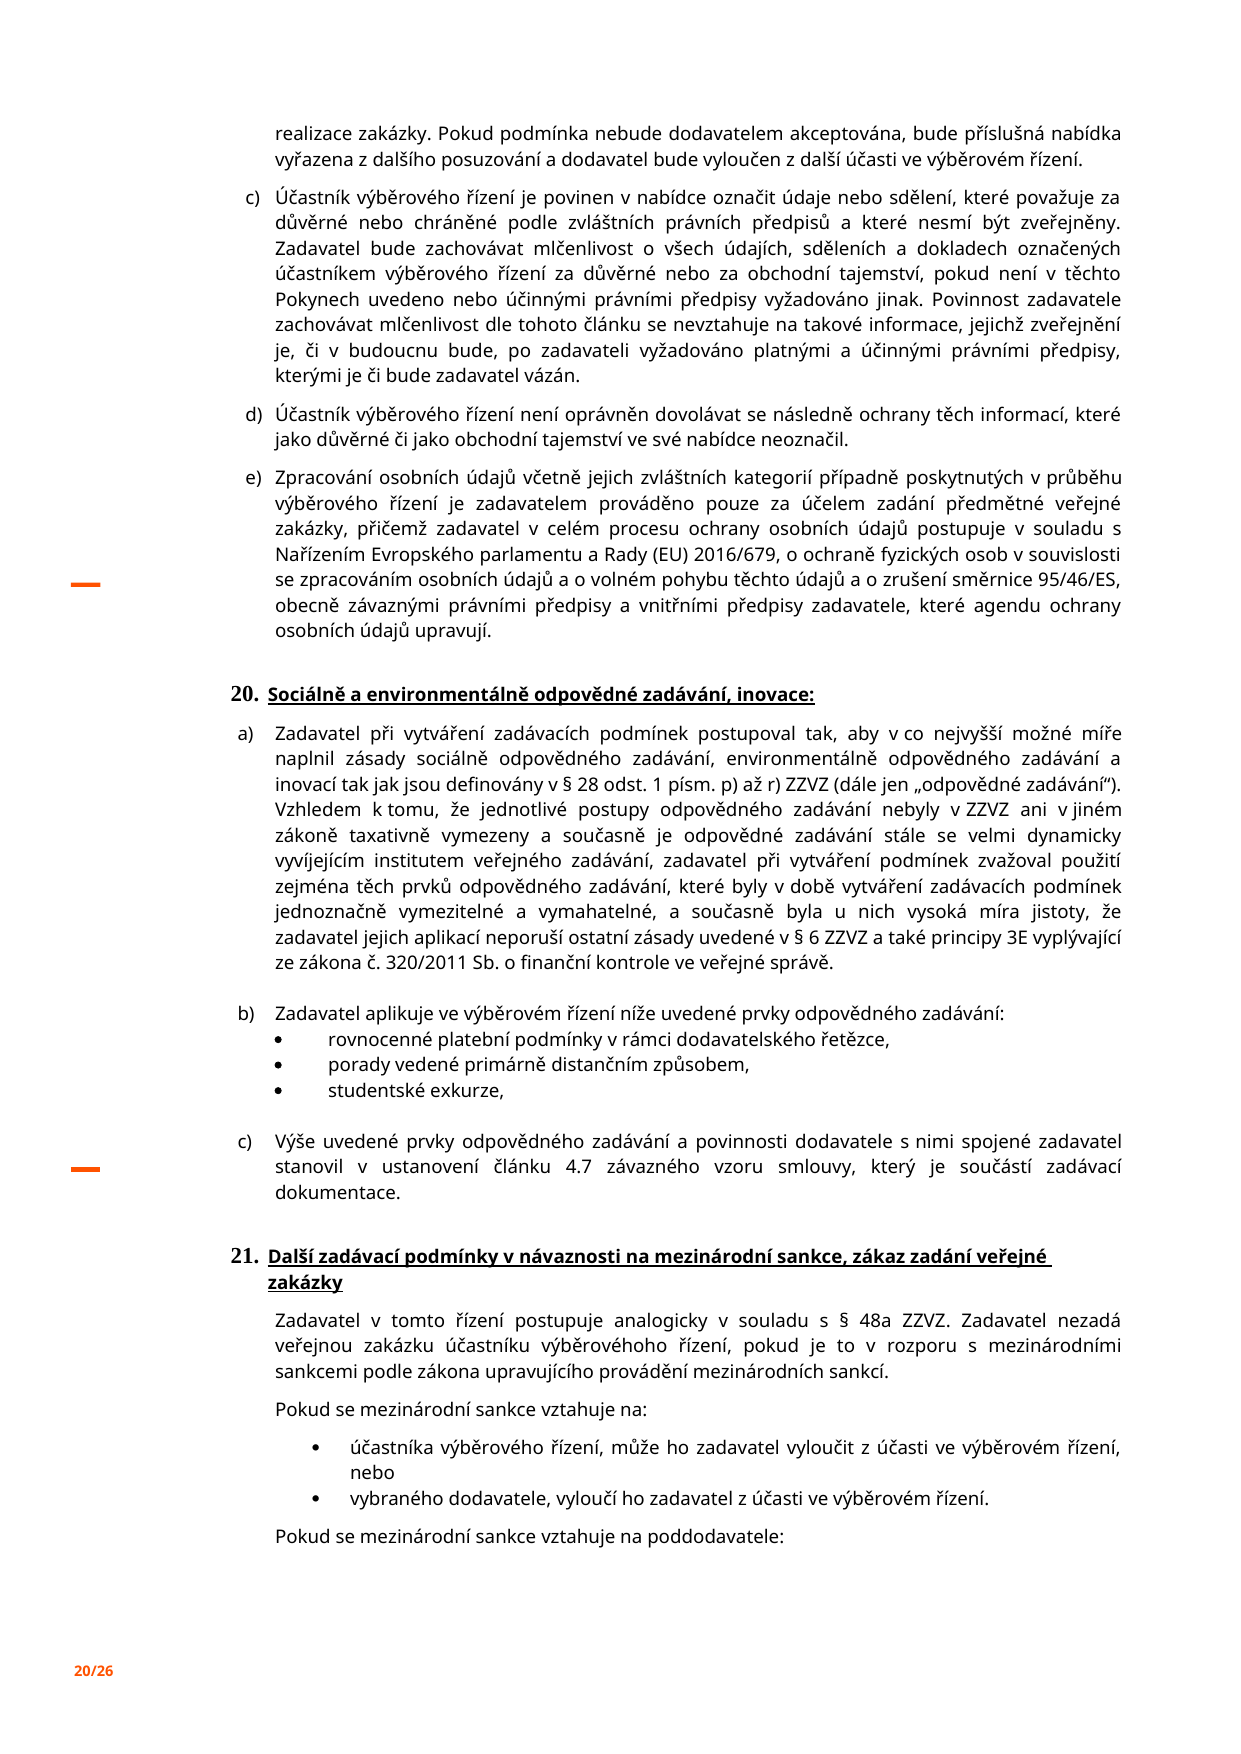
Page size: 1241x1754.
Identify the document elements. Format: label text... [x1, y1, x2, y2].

text Pokud se mezinárodní sankce vztahuje na: [275, 1396, 1122, 1422]
text Pokud se mezinárodní sankce vztahuje na poddodavatele: [275, 1523, 1122, 1549]
text Zadavatel v tomto řízení postupuje analogicky v souladu s § 48a ZZVZ. Zadavatel nezadá veřejnou zakázku účastníku výběrovéhoho řízení, pokud je to v rozporu s mezinárodními sankcemi podle zákona upravujícího provádění mezinárodních sankcí. [275, 1307, 1122, 1383]
list vybraného dodavatele, vyloučí ho zadavatel z účasti ve výběrovém řízení. [312, 1485, 1122, 1511]
list Zpracování osobních údajů včetně jejich zvláštních kategorií případně poskytnutých v průběhu výběrového řízení je zadavatelem prováděno pouze za účelem zadání předmětné veřejné zakázky, přičemž zadavatel v celém procesu ochrany osobních údajů postupuje v souladu s Nařízením Evropského parlamentu a Rady (EU) 2016/679, o ochraně fyzických osob v souvislosti se zpracováním osobních údajů a o volném pohybu těchto údajů a o zrušení směrnice 95/46/ES, obecně závaznými právními předpisy a vnitřními předpisy zadavatele, které agendu ochrany osobních údajů upravují. [245, 464, 1122, 643]
list Zadavatel při vytváření zadávacích podmínek postupoval tak, aby v co nejvyšší možné míře naplnil zásady sociálně odpovědného zadávání, environmentálně odpovědného zadávání a inovací tak jak jsou definovány v § 28 odst. 1 písm. p) až r) ZZVZ (dále jen „odpovědné zadávání“). Vzhledem k tomu, že jednotlivé postupy odpovědného zadávání nebyly v ZZVZ ani v jiném zákoně taxativně vymezeny a současně je odpovědné zadávání stále se velmi dynamicky vyvíjejícím institutem veřejného zadávání, zadavatel při vytváření podmínek zvažoval použití zejména těch prvků odpovědného zadávání, které byly v době vytváření zadávacích podmínek jednoznačně vymezitelné a vymahatelné, a současně byla u nich vysoká míra jistoty, že zadavatel jejich aplikací neporuší ostatní zásady uvedené v § 6 ZZVZ a také principy 3E vyplývající ze zákona č. 320/2011 Sb. o finanční kontrole ve veřejné správě. [237, 720, 1122, 975]
list Účastník výběrového řízení není oprávněn dovolávat se následně ochrany těch informací, které jako důvěrné či jako obchodní tajemství ve své nabídce neoznačil. [245, 401, 1122, 452]
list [245, 121, 1122, 172]
list Účastník výběrového řízení je povinen v nabídce označit údaje nebo sdělení, které považuje za důvěrné nebo chráněné podle zvláštních právních předpisů a které nesmí být zveřejněny. Zadavatel bude zachovávat mlčenlivost o všech údajích, sděleních a dokladech označených účastníkem výběrového řízení za důvěrné nebo za obchodní tajemství, pokud není v těchto Pokynech uvedeno nebo účinnými právními předpisy vyžadováno jinak. Povinnost zadavatele zachovávat mlčenlivost dle tohoto článku se nevztahuje na takové informace, jejichž zveřejnění je, či v budoucnu bude, po zadavateli vyžadováno platnými a účinnými právními předpisy, kterými je či bude zadavatel vázán. [245, 184, 1122, 388]
text porady vedené primárně distančním způsobem, [275, 1052, 1122, 1077]
list Výše uvedené prvky odpovědného zadávání a povinnosti dodavatele s nimi spojené zadavatel stanovil v ustanovení článku 4.7 závazného vzoru smlouvy, který je součástí zadávací dokumentace. [237, 1128, 1122, 1205]
list Sociálně a environmentálně odpovědné zadávání, inovace: [230, 681, 1122, 707]
list Zadavatel aplikuje ve výběrovém řízení níže uvedené prvky odpovědného zadávání: [237, 1001, 1122, 1026]
text rovnocenné platební podmínky v rámci dodavatelského řetězce, [275, 1026, 1122, 1052]
list účastníka výběrového řízení, může ho zadavatel vyloučit z účasti ve výběrovém řízení, nebo [312, 1434, 1122, 1485]
text studentské exkurze, [275, 1077, 1122, 1103]
list Další zadávací podmínky v návaznosti na mezinárodní sankce, zákaz zadání veřejné zakázky [230, 1242, 1122, 1294]
